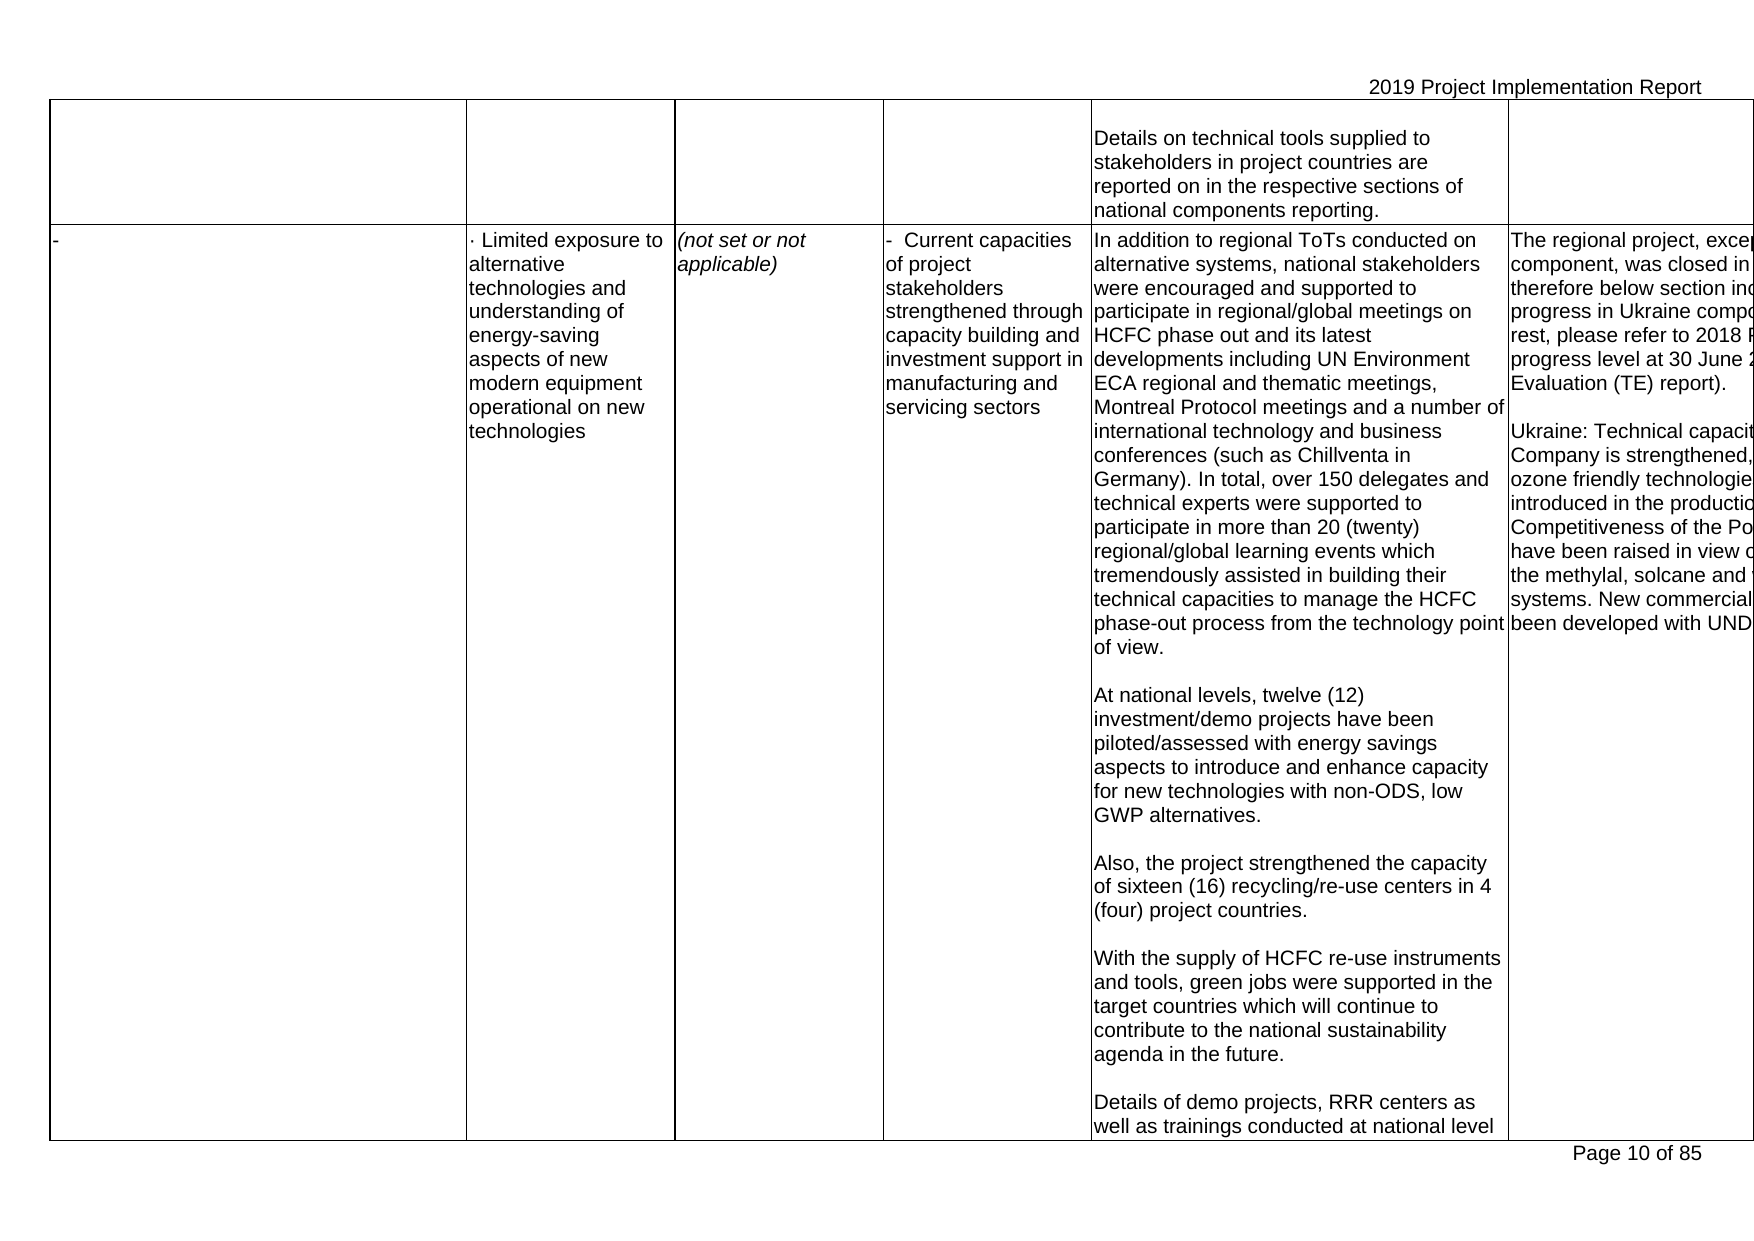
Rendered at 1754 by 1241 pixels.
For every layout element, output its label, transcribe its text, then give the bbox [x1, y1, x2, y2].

table_cell - [51, 100, 466, 224]
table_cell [1092, 100, 1508, 224]
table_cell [467, 225, 674, 1140]
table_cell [676, 100, 883, 224]
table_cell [1509, 100, 1753, 224]
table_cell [884, 225, 1091, 1140]
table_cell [467, 100, 674, 224]
table_cell - [51, 225, 466, 1140]
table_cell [1509, 225, 1753, 1140]
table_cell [884, 100, 1091, 224]
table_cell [676, 225, 883, 1140]
